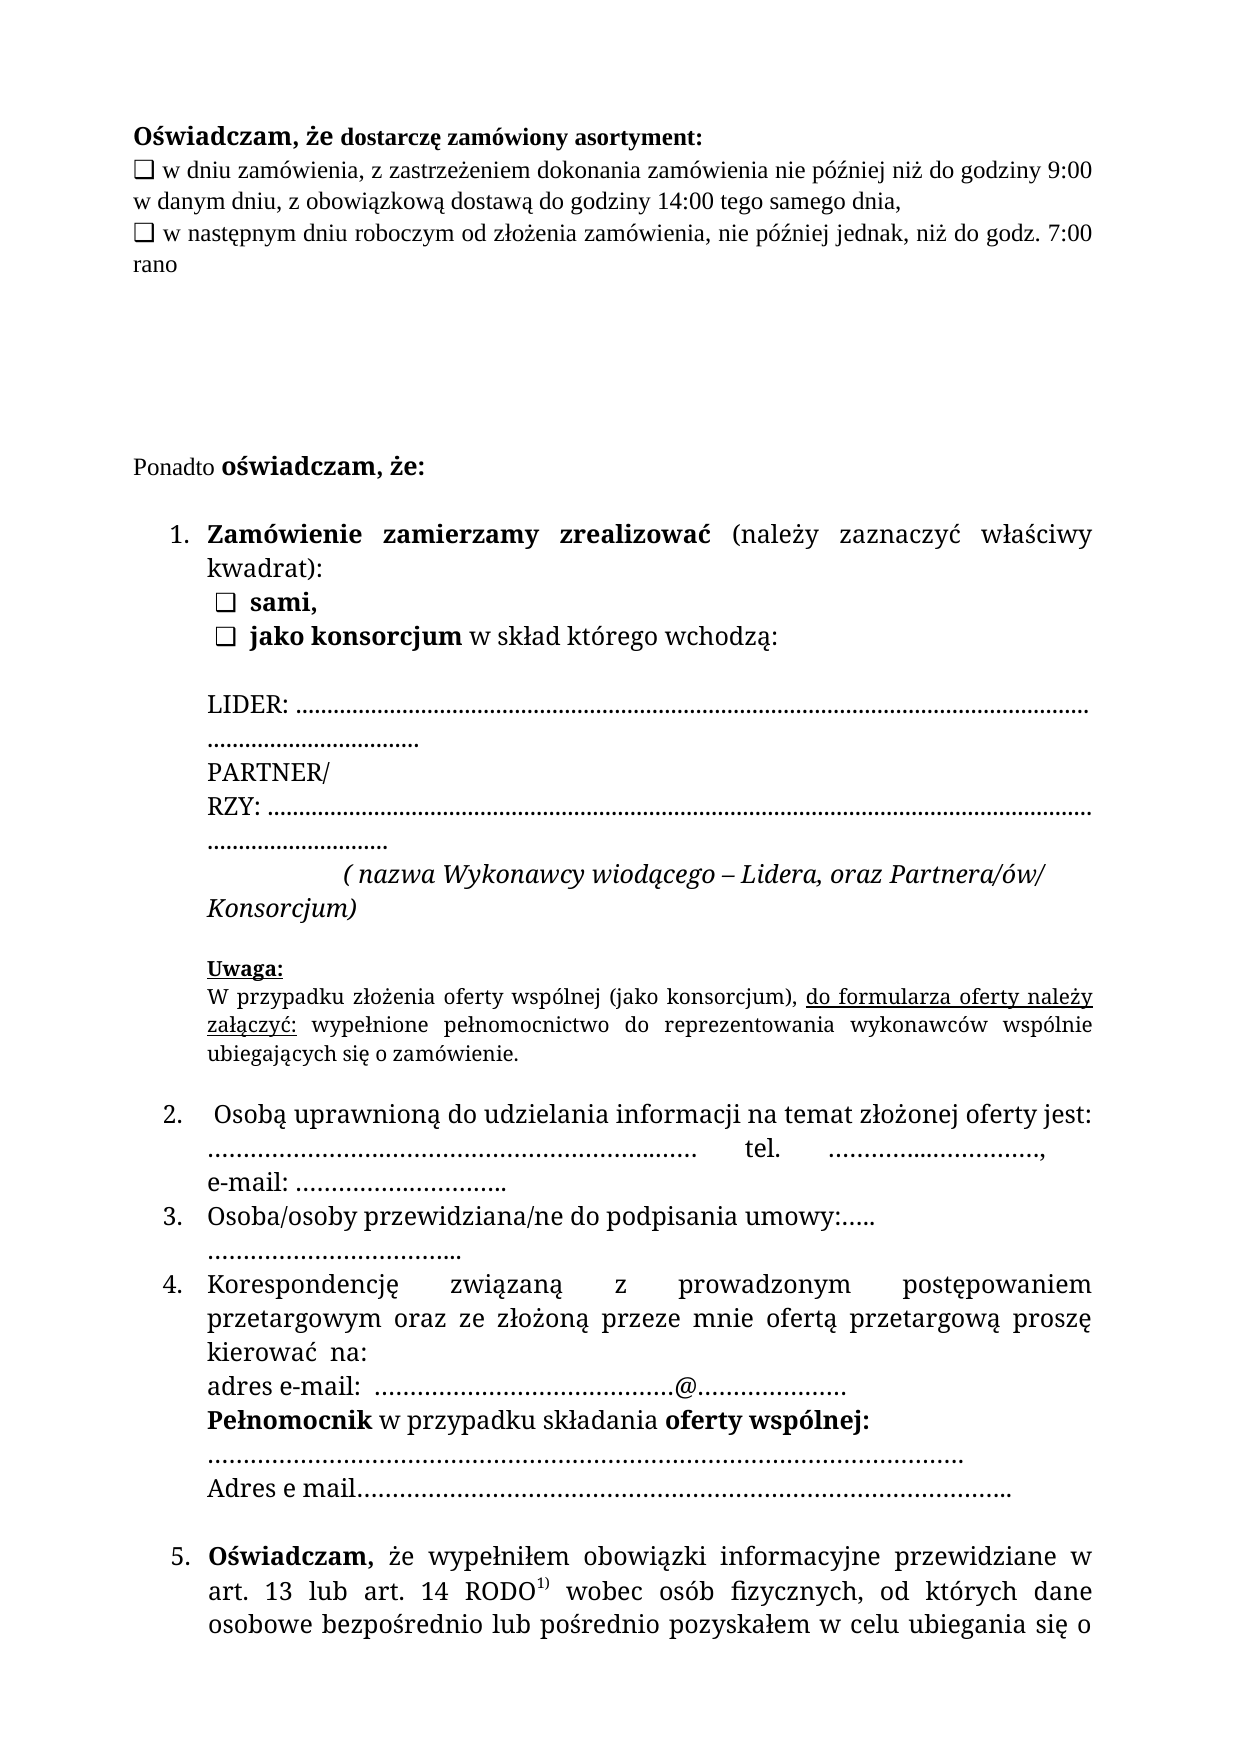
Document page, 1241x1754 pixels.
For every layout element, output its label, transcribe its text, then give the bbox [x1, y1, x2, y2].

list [170, 1539, 1092, 1641]
list Osoba/osoby przewidziana/ne do podpisania umowy:…..……………………………... [162, 1198, 1092, 1267]
text ❑ jako konsorcjum w skład którego wchodzą: [208, 618, 1092, 652]
list Korespondencję związaną z prowadzonym postępowaniem przetargowym oraz ze złożoną przeze mnie ofertą przetargową proszę kierować na: [162, 1267, 1092, 1369]
text ❑ w następnym dniu roboczym od złożenia zamówienia, nie później jednak, niż do godz. 7:00 rano [133, 215, 1092, 278]
text LIDER: ................................................................................................................................................................. [207, 687, 1092, 755]
text Adres e mail……………………………………………………………………………….. [207, 1471, 1092, 1505]
text ❑ w dniu zamówienia, z zastrzeżeniem dokonania zamówienia nie później niż do godziny 9:00 w danym dniu, z obowiązkową dostawą do godziny 14:00 tego samego dnia, [133, 152, 1092, 215]
text Oświadczam, że dostarczę zamówiony asortyment: [133, 118, 1092, 152]
text PARTNER/RZY: ................................................................................................................................................................. [207, 755, 1092, 857]
list Zamówienie zamierzamy zrealizować (należy zaznaczyć właściwy kwadrat): [169, 516, 1092, 584]
text adres e-mail: ……………………………………@………………… [207, 1369, 1092, 1403]
text Pełnomocnik w przypadku składania oferty wspólnej: ……………………………………………………………………………………………. [207, 1403, 1092, 1471]
list Osobą uprawnioną do udzielania informacji na temat złożonej oferty jest: …………………….………………………………..…… tel. …………...……………, e-mail: …………….………….. [162, 1096, 1092, 1198]
text ( nazwa Wykonawcy wiodącego – Lidera, oraz Partnera/ów/ Konsorcjum) [207, 857, 1092, 925]
text Uwaga: [207, 954, 1092, 982]
text Ponadto oświadczam, że: [133, 448, 1092, 482]
text W przypadku złożenia oferty wspólnej (jako konsorcjum), do formularza oferty należy załączyć: wypełnione pełnomocnictwo do reprezentowania wykonawców wspólnie ubiegających się o zamówienie. [207, 982, 1092, 1067]
text ❑ sami, [208, 584, 1092, 618]
